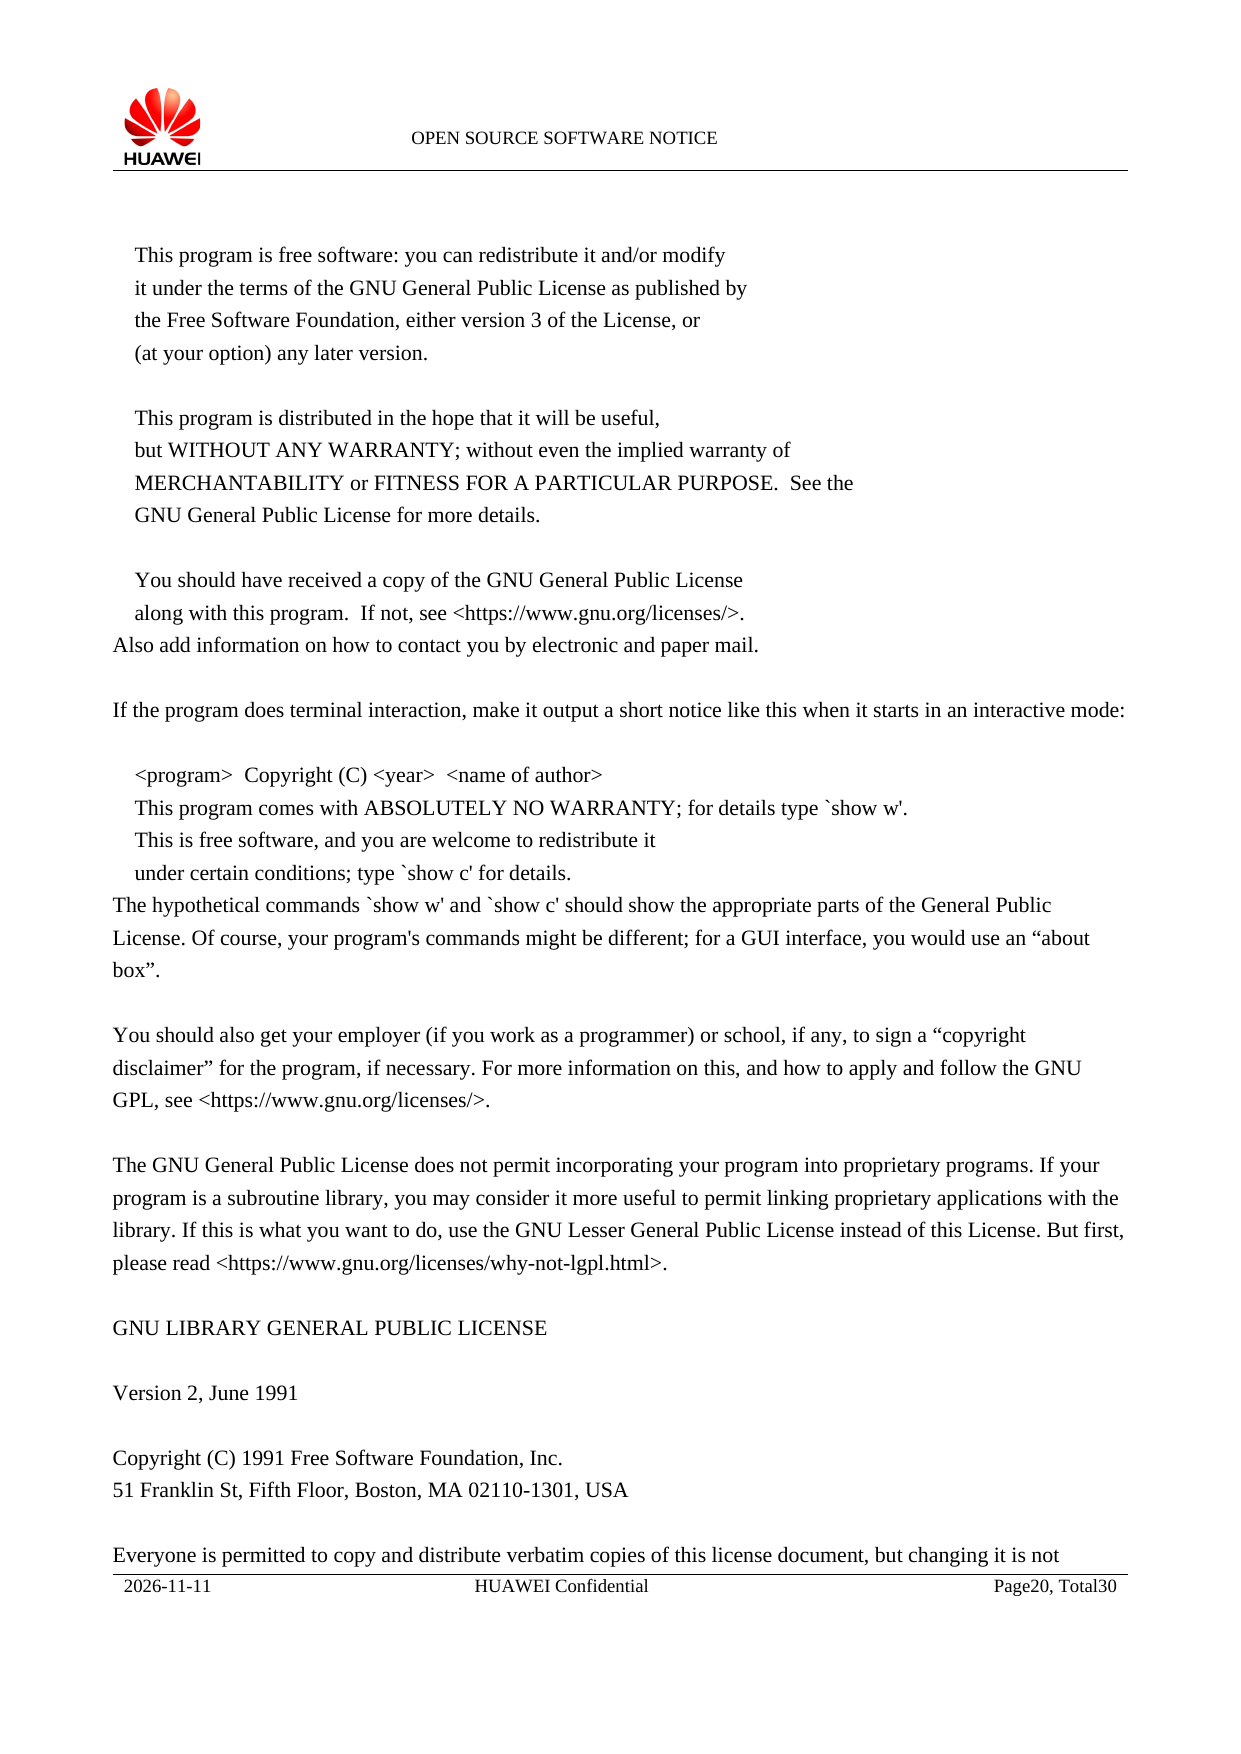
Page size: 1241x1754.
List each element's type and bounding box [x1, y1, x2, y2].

picture [124, 88, 201, 165]
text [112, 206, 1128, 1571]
